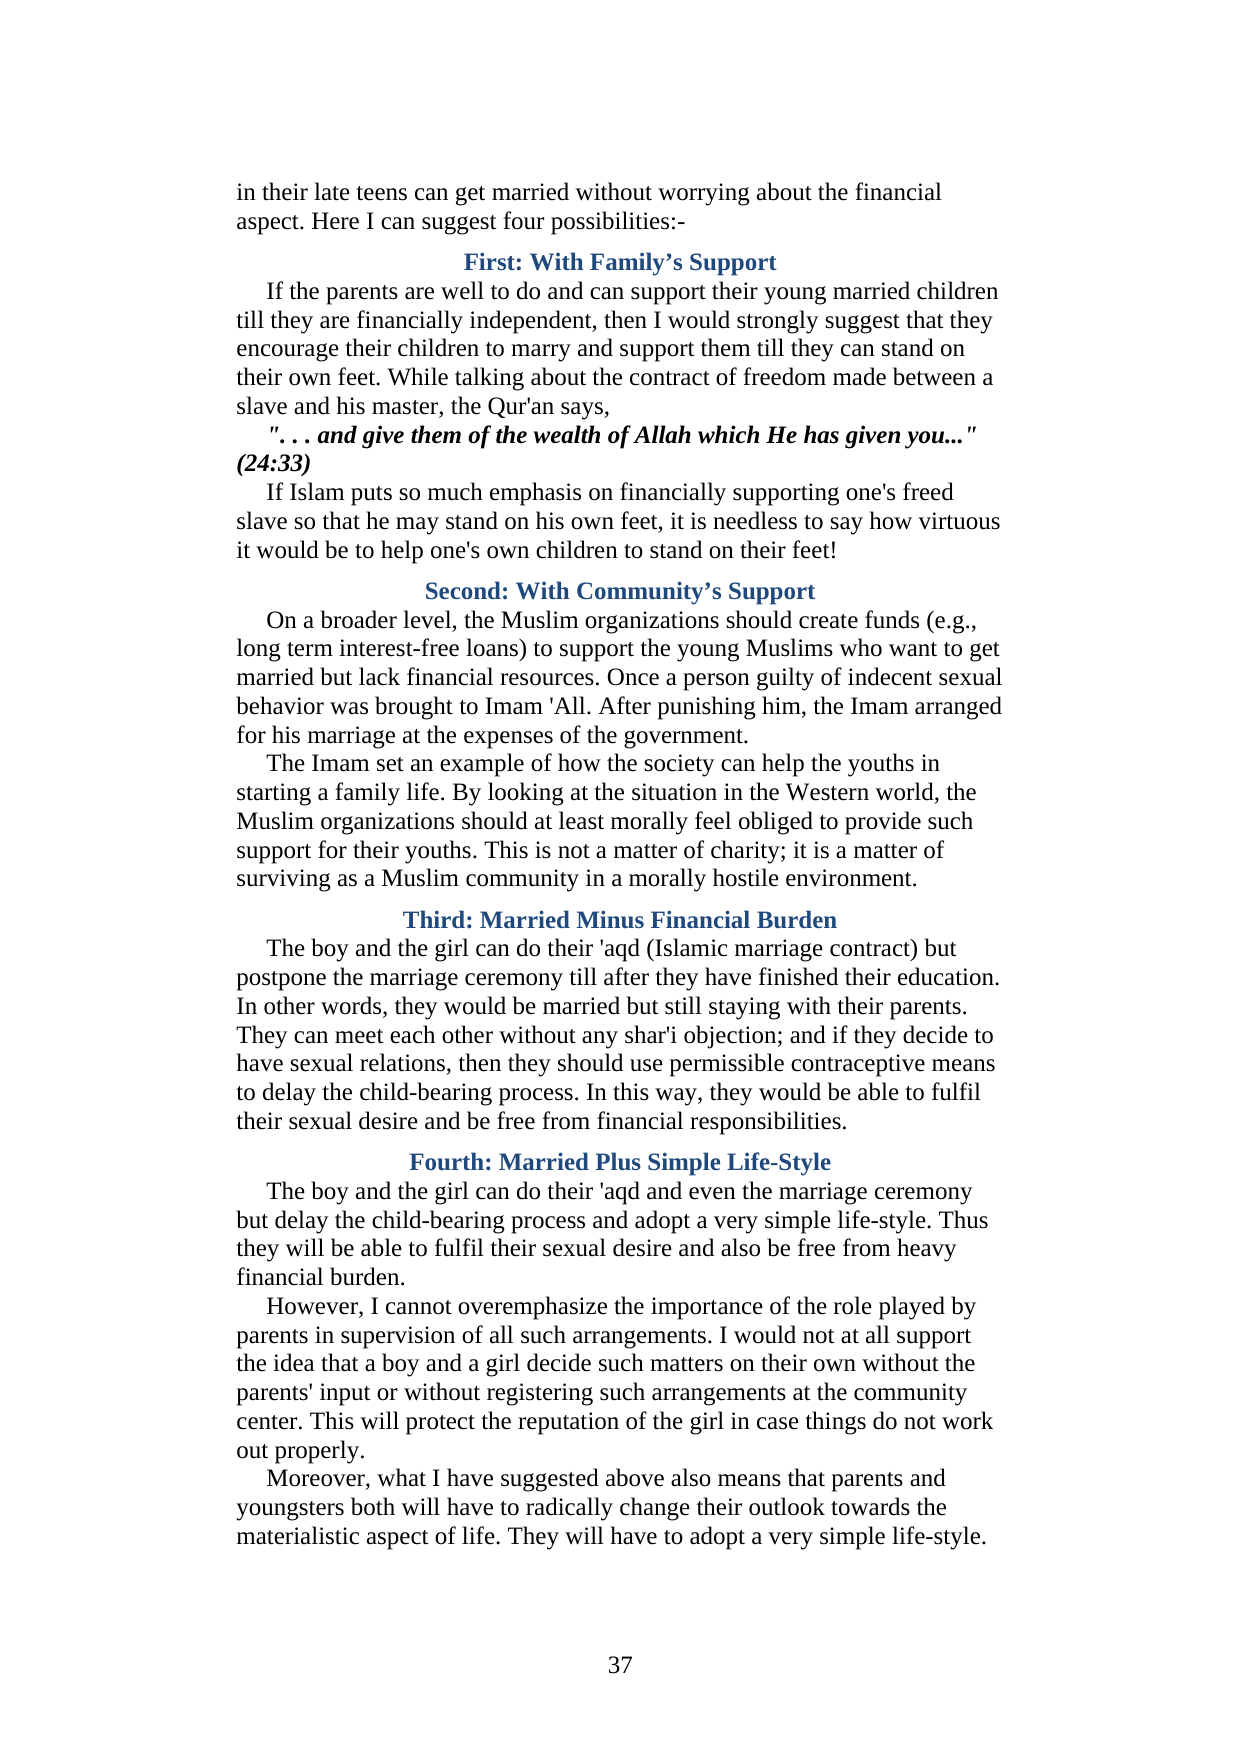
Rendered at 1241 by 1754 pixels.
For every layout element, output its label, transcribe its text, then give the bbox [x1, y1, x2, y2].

text If the parents are well to do and can support their young married children till they are financially independent, then I would strongly suggest that they encourage their children to marry and support them till they can stand on their own feet. While talking about the contract of freedom made between a slave and his master, the Qur'an says, [236, 276, 1004, 420]
text On a broader level, the Muslim organizations should create funds (e.g., long term interest-free loans) to support the young Muslims who want to get married but lack financial resources. Once a person guilty of indecent sexual behavior was brought to Imam 'All. After punishing him, the Imam arranged for his marriage at the expenses of the government. [236, 605, 1004, 748]
subtitle First: With Family’s Support [236, 247, 1004, 276]
text ". . . and give them of the wealth of Allah which He has given you..." (24:33) [236, 420, 1004, 477]
text However, I cannot overemphasize the importance of the role played by parents in supervision of all such arrangements. I would not at all support the idea that a boy and a girl decide such matters on their own without the parents' input or without registering such arrangements at the community center. This will protect the reputation of the girl in case things do not work out properly. [236, 1291, 1004, 1463]
text Moreover, what I have suggested above also means that parents and youngsters both will have to radically change their outlook towards the materialistic aspect of life. They will have to adopt a very simple life-style. [236, 1463, 1004, 1550]
subtitle Fourth: Married Plus Simple Life-Style [236, 1147, 1004, 1176]
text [236, 177, 1004, 235]
text The Imam set an example of how the society can help the youths in starting a family life. By looking at the situation in the Western world, the Muslim organizations should at least morally feel obliged to provide such support for their youths. This is not a matter of charity; it is a matter of surviving as a Muslim community in a morally hostile environment. [236, 748, 1004, 892]
subtitle Second: With Community’s Support [236, 576, 1004, 605]
text The boy and the girl can do their 'aqd and even the marriage ceremony but delay the child-bearing process and adopt a very simple life-style. Thus they will be able to fulfil their sexual desire and also be free from heavy financial burden. [236, 1176, 1004, 1291]
text If Islam puts so much emphasis on financially supporting one's freed slave so that he may stand on his own feet, it is needless to say how virtuous it would be to help one's own children to stand on their feet! [236, 477, 1004, 563]
text The boy and the girl can do their 'aqd (Islamic marriage contract) but postpone the marriage ceremony till after they have finished their education. In other words, they would be married but still staying with their parents. They can meet each other without any shar'i objection; and if they decide to have sexual relations, then they should use permissible contraceptive means to delay the child-bearing process. In this way, they would be able to fulfil their sexual desire and be free from financial responsibilities. [236, 933, 1004, 1135]
subtitle Third: Married Minus Financial Burden [236, 905, 1004, 933]
